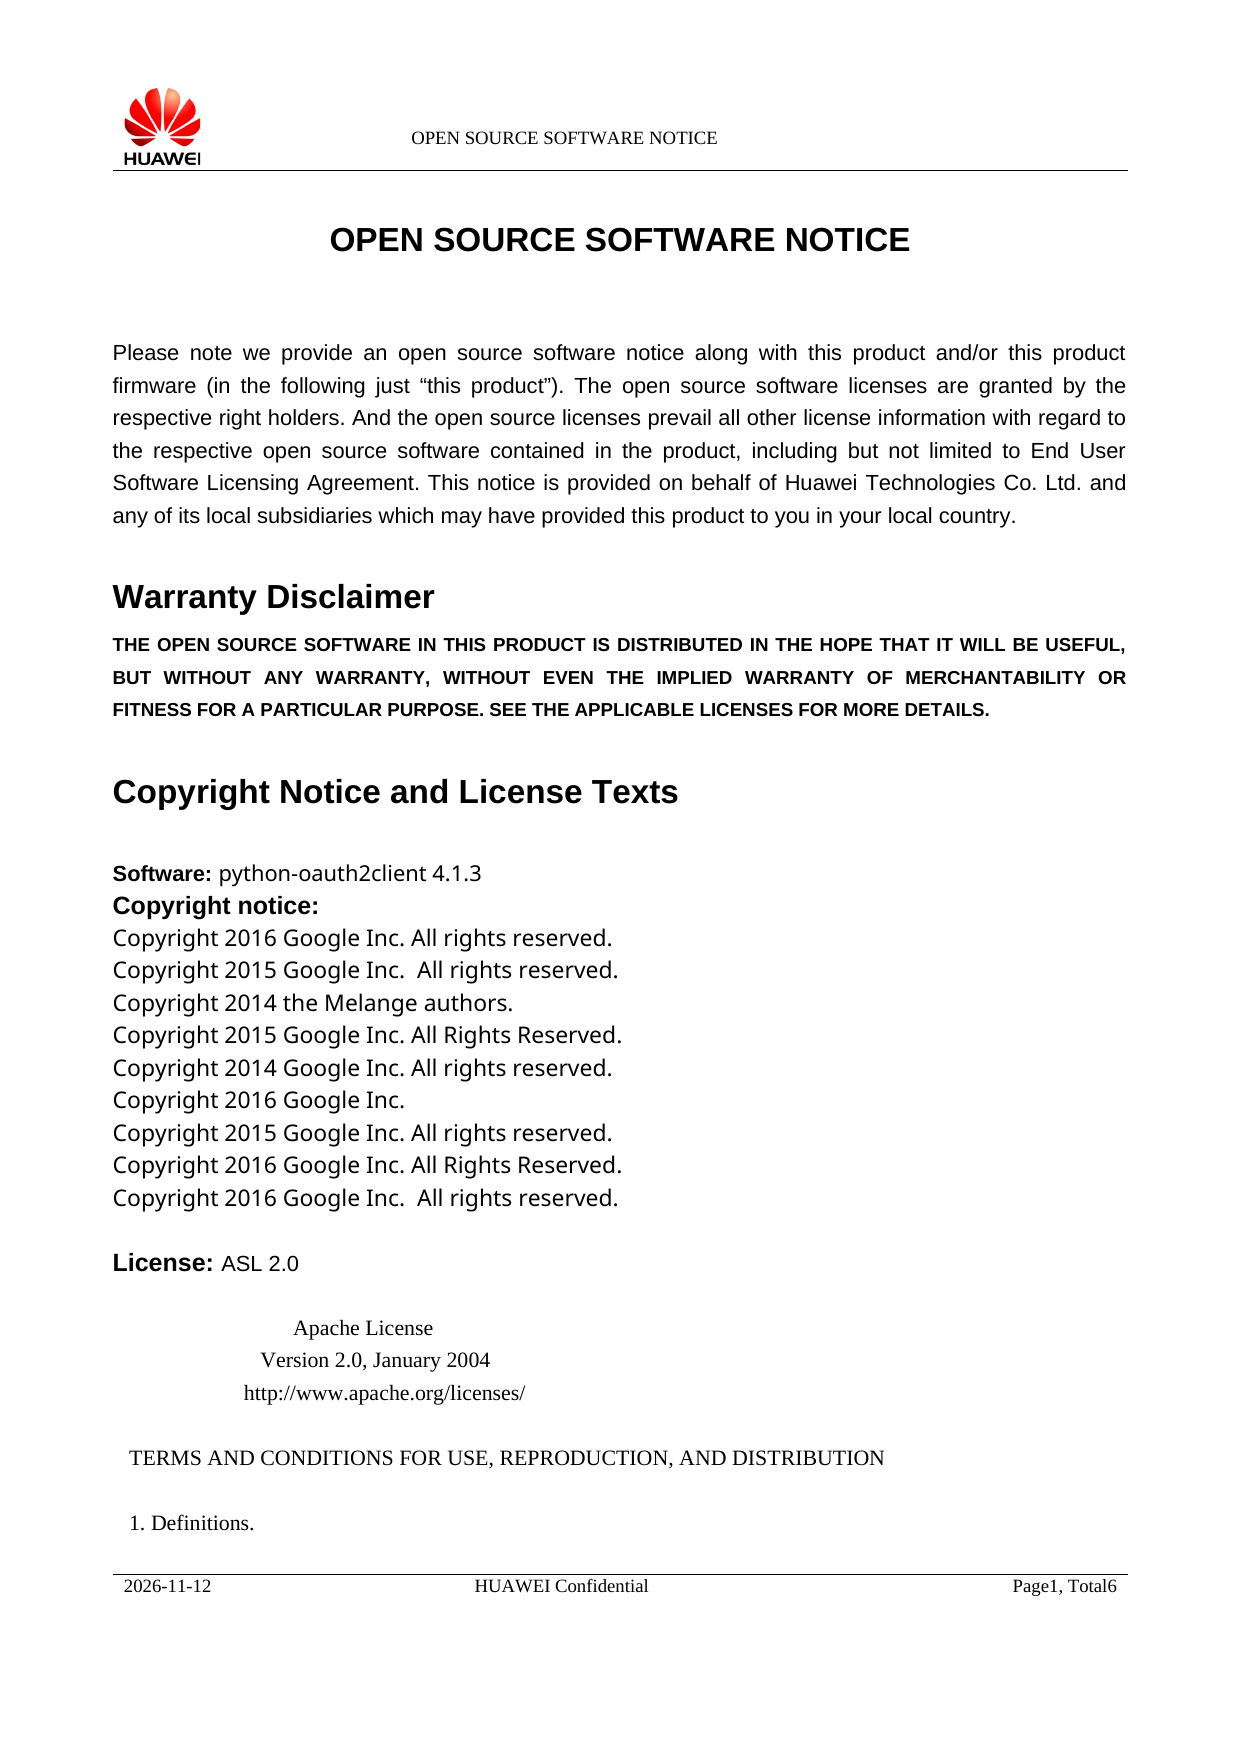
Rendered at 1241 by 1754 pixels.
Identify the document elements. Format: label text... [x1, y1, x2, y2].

text OPEN SOURCE SOFTWARE NOTICE [112, 206, 1128, 271]
picture [124, 88, 201, 165]
text Please note we provide an open source software notice along with this product and/or this product firmware (in the following just “this product”). The open source software licenses are granted by the respective right holders. And the open source licenses prevail all other license information with regard to the respective open source software contained in the product, including but not limited to End User Software Licensing Agreement. This notice is provided on behalf of Huawei Technologies Co. Ltd. and any of its local subsidiaries which may have provided this product to you in your local country. [112, 336, 1128, 531]
text License: ASL 2.0 [112, 1246, 1128, 1279]
text The open source software in this product is distributed in the hope that it will be useful, but WITHOUT ANY WARRANTY, without even the implied warranty of MERCHANTABILITY or FITNESS FOR A PARTICULAR PURPOSE. See the applicable licenses for more details. [112, 629, 1128, 726]
title Software: python-oauth2client 4.1.3 [112, 856, 1128, 889]
text Copyright Notice and License Texts [112, 759, 1128, 824]
text Copyright notice: Copyright 2016 Google Inc. All rights reserved. Copyright 2015 Google Inc. All rights reserved. Copyright 2014 the Melange authors. Copyright 2015 Google Inc. All Rights Reserved. Copyright 2014 Google Inc. All rights reserved. Copyright 2016 Google Inc. Copyright 2015 Google Inc. All rights reserved. Copyright 2016 Google Inc. All Rights Reserved. Copyright 2016 Google Inc. All rights reserved. [112, 889, 1128, 1246]
text Warranty Disclaimer [112, 564, 1128, 629]
